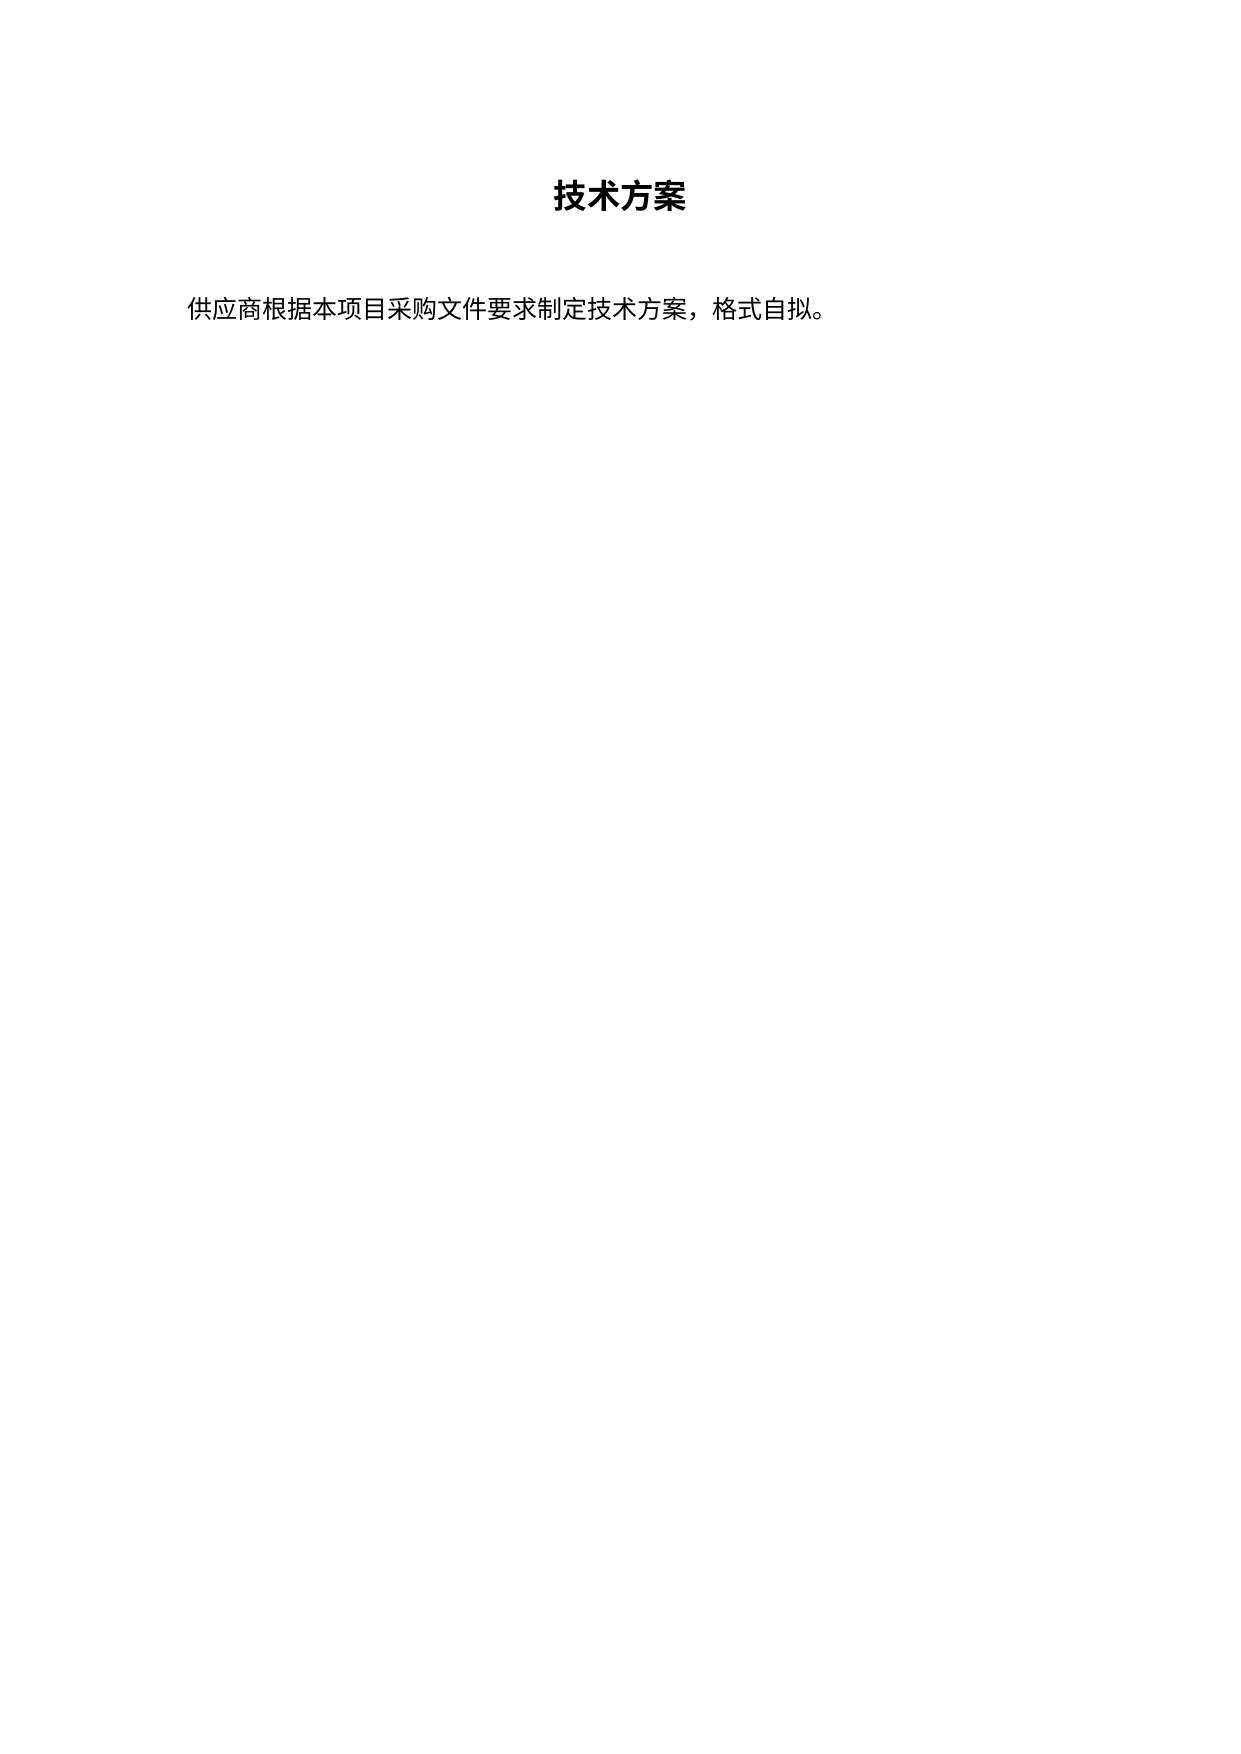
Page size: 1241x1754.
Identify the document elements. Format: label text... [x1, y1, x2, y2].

text 供应商根据本项目采购文件要求制定技术方案，格式自拟。 [187, 275, 1053, 340]
text 技术方案 [187, 162, 1053, 227]
